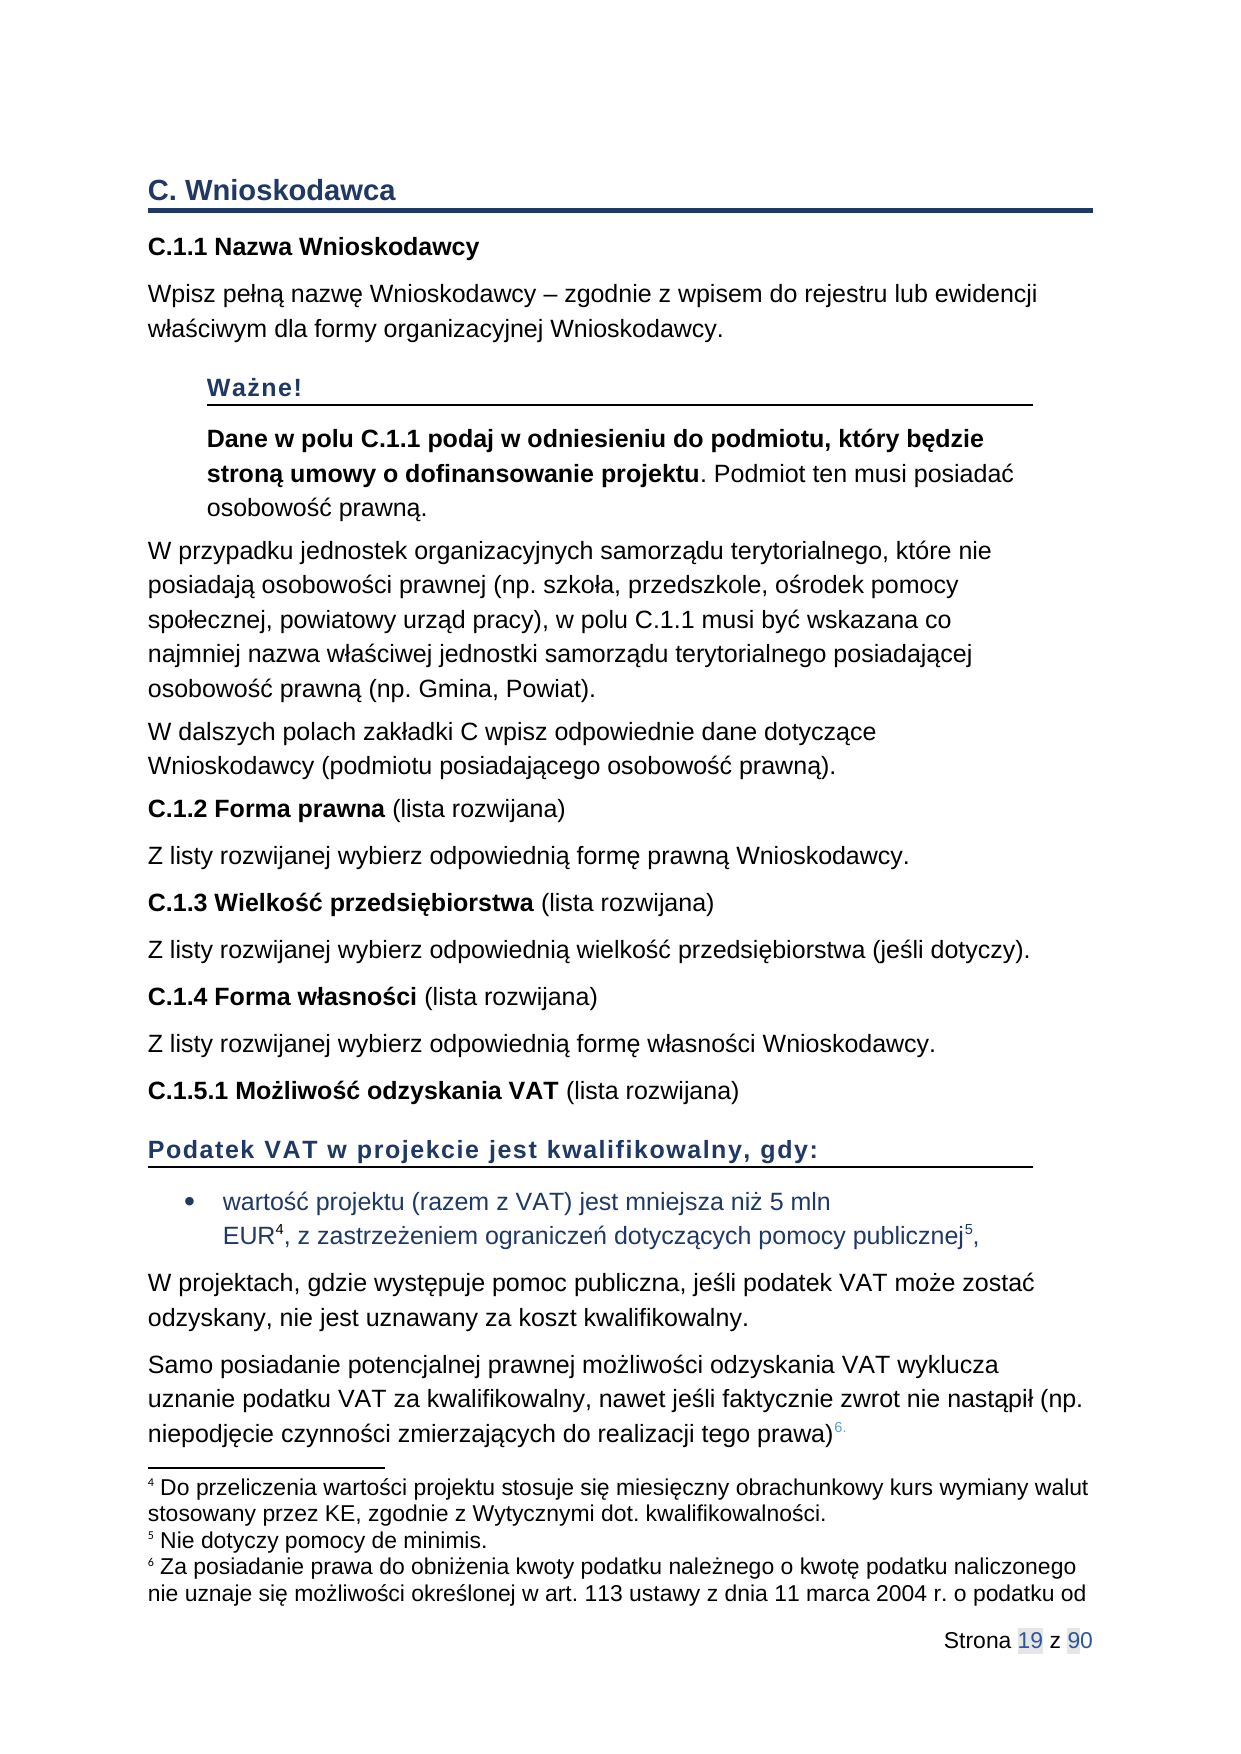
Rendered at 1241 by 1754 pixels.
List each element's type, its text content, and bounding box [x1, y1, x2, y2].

text C.1.3 Wielkość przedsiębiorstwa (lista rozwijana) [148, 888, 1093, 917]
text Wpisz pełną nazwę Wnioskodawcy – zgodnie z wpisem do rejestru lub ewidencji właściwym dla formy organizacyjnej Wnioskodawcy. [148, 279, 1093, 342]
text C.1.2 Forma prawna (lista rozwijana) [148, 794, 1093, 823]
text W projektach, gdzie występuje pomoc publiczna, jeśli podatek VAT może zostać odzyskany, nie jest uznawany za koszt kwalifikowalny. [148, 1268, 1093, 1331]
text Samo posiadanie potencjalnej prawnej możliwości odzyskania VAT wyklucza uznanie podatku VAT za kwalifikowalny, nawet jeśli faktycznie zwrot nie nastąpił (np. niepodjęcie czynności zmierzających do realizacji tego prawa). [148, 1349, 1093, 1447]
text Z listy rozwijanej wybierz odpowiednią wielkość przedsiębiorstwa (jeśli dotyczy). [148, 935, 1093, 964]
list wartość projektu (razem z VAT) jest mniejsza niż 5 mln EUR, z zastrzeżeniem ograniczeń dotyczących pomocy publicznej, [185, 1187, 1093, 1250]
subtitle Ważne! [207, 373, 1033, 404]
text Z listy rozwijanej wybierz odpowiednią formę własności Wnioskodawcy. [148, 1029, 1093, 1058]
text C.1.1 Nazwa Wnioskodawcy [148, 232, 1093, 261]
text C.1.4 Forma własności (lista rozwijana) [148, 982, 1093, 1011]
text Dane w polu C.1.1 podaj w odniesieniu do podmiotu, który będzie stroną umowy o dofinansowanie projektu. Podmiot ten musi posiadać osobowość prawną. [207, 424, 1033, 522]
text C.1.5.1 Możliwość odzyskania VAT (lista rozwijana) [148, 1076, 1093, 1105]
text W dalszych polach zakładki C wpisz odpowiednie dane dotyczące Wnioskodawcy (podmiotu posiadającego osobowość prawną). [148, 717, 1033, 780]
text W przypadku jednostek organizacyjnych samorządu terytorialnego, które nie posiadają osobowości prawnej (np. szkoła, przedszkole, ośrodek pomocy społecznej, powiatowy urząd pracy), w polu C.1.1 musi być wskazana co najmniej nazwa właściwej jednostki samorządu terytorialnego posiadającej osobowość prawną (np. Gmina, Powiat). [148, 536, 1033, 703]
subtitle Podatek VAT w projekcie jest kwalifikowalny, gdy: [148, 1135, 1033, 1166]
subtitle C. Wnioskodawca [148, 173, 1093, 208]
text Z listy rozwijanej wybierz odpowiednią formę prawną Wnioskodawcy. [148, 841, 1093, 870]
